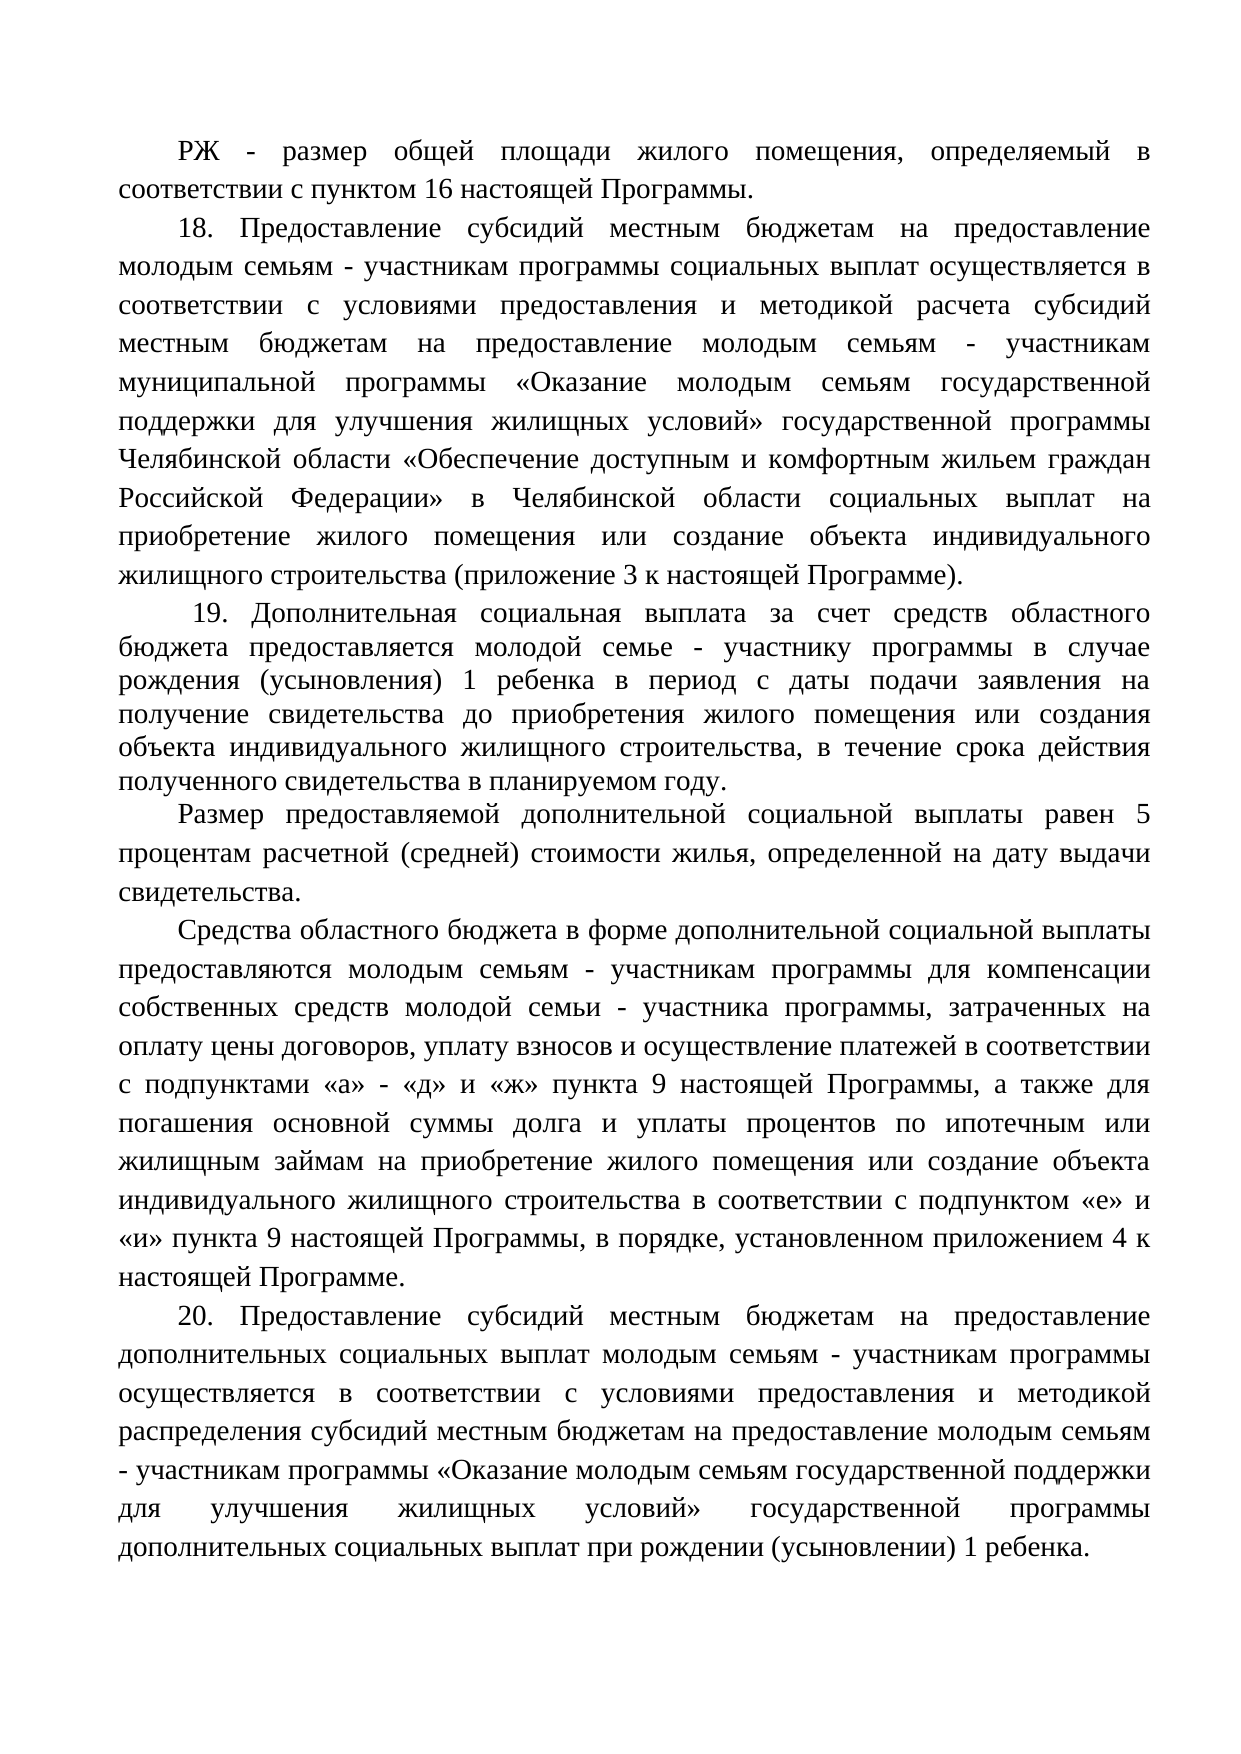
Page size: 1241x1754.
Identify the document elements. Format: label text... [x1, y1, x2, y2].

text РЖ - размер общей площади жилого помещения, определяемый в соответствии с пунктом 16 настоящей Программы. [118, 133, 1152, 205]
text 19. Дополнительная социальная выплата за счет средств областного бюджета предоставляется молодой семье - участнику программы в случае рождения (усыновления) 1 ребенка в период с даты подачи заявления на получение свидетельства до приобретения жилого помещения или создания объекта индивидуального жилищного строительства, в течение срока действия полученного свидетельства в планируемом году. [118, 595, 1152, 797]
text Размер предоставляемой дополнительной социальной выплаты равен 5 процентам расчетной (средней) стоимости жилья, определенной на дату выдачи свидетельства. [118, 797, 1152, 907]
text Средства областного бюджета в форме дополнительной социальной выплаты предоставляются молодым семьям - участникам программы для компенсации собственных средств молодой семьи - участника программы, затраченных на оплату цены договоров, уплату взносов и осуществление платежей в соответствии с подпунктами «а» - «д» и «ж» пункта 9 настоящей Программы, а также для погашения основной суммы долга и уплаты процентов по ипотечным или жилищным займам на приобретение жилого помещения или создание объекта индивидуального жилищного строительства в соответствии с подпунктом «е» и «и» пункта 9 настоящей Программы, в порядке, установленном приложением 4 к настоящей Программе. [118, 912, 1152, 1293]
text 20. Предоставление субсидий местным бюджетам на предоставление дополнительных социальных выплат молодым семьям - участникам программы осуществляется в соответствии с условиями предоставления и методикой распределения субсидий местным бюджетам на предоставление молодым семьям - участникам программы «Оказание молодым семьям государственной поддержки для улучшения жилищных условий» государственной программы дополнительных социальных выплат при рождении (усыновлении) 1 ребенка. [118, 1298, 1152, 1562]
text 18. Предоставление субсидий местным бюджетам на предоставление молодым семьям - участникам программы социальных выплат осуществляется в соответствии с условиями предоставления и методикой расчета субсидий местным бюджетам на предоставление молодым семьям - участникам муниципальной программы «Оказание молодым семьям государственной поддержки для улучшения жилищных условий» государственной программы Челябинской области «Обеспечение доступным и комфортным жильем граждан Российской Федерации» в Челябинской области социальных выплат на приобретение жилого помещения или создание объекта индивидуального жилищного строительства (приложение 3 к настоящей Программе). [118, 210, 1152, 590]
